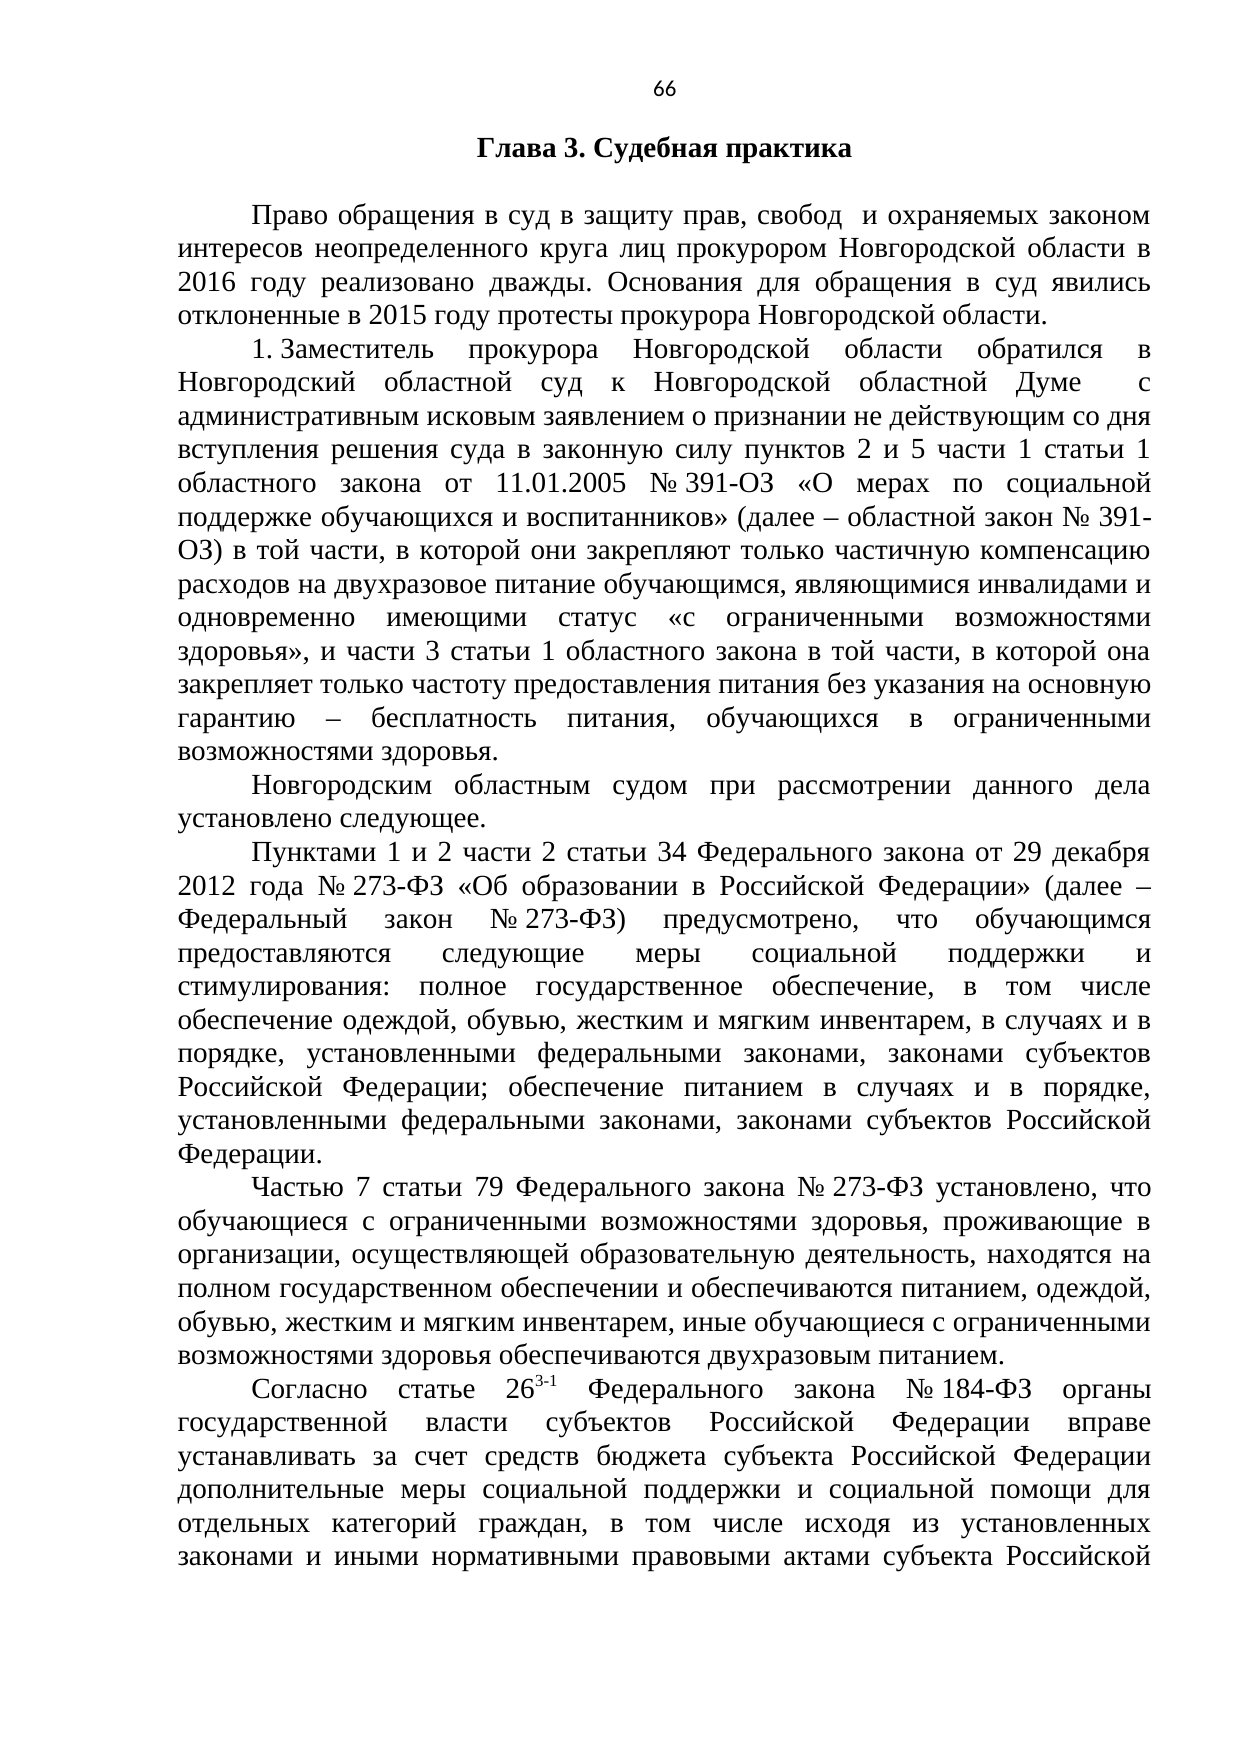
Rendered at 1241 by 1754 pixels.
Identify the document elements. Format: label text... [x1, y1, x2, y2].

text Право обращения в суд в защиту прав, свобод и охраняемых законом интересов неопределенного круга лиц прокурором Новгородской области в 2016 году реализовано дважды. Основания для обращения в суд явились отклоненные в 2015 году протесты прокурора Новгородской области. [177, 197, 1152, 331]
text Частью 7 статьи 79 Федерального закона № 273-ФЗ установлено, что обучающиеся с ограниченными возможностями здоровья, проживающие в организации, осуществляющей образовательную деятельность, находятся на полном государственном обеспечении и обеспечиваются питанием, одеждой, обувью, жестким и мягким инвентарем, иные обучающиеся с ограниченными возможностями здоровья обеспечиваются двухразовым питанием. [177, 1169, 1152, 1371]
text Пунктами 1 и 2 части 2 статьи 34 Федерального закона от 29 декабря 2012 года № 273-ФЗ «Об образовании в Российской Федерации» (далее – Федеральный закон № 273-ФЗ) предусмотрено, что обучающимся предоставляются следующие меры социальной поддержки и стимулирования: полное государственное обеспечение, в том числе обеспечение одеждой, обувью, жестким и мягким инвентарем, в случаях и в порядке, установленными федеральными законами, законами субъектов Российской Федерации; обеспечение питанием в случаях и в порядке, установленными федеральными законами, законами субъектов Российской Федерации. [177, 834, 1152, 1169]
text Глава 3. Судебная практика [177, 130, 1152, 163]
text 1. Заместитель прокурора Новгородской области обратился в Новгородский областной суд к Новгородской областной Думе с административным исковым заявлением о признании не действующим со дня вступления решения суда в законную силу пунктов 2 и 5 части 1 статьи 1 областного закона от 11.01.2005 № 391-ОЗ «О мерах по социальной поддержке обучающихся и воспитанников» (далее – областной закон № 391-ОЗ) в той части, в которой они закрепляют только частичную компенсацию расходов на двухразовое питание обучающимся, являющимися инвалидами и одновременно имеющими статус «с ограниченными возможностями здоровья», и части 3 статьи 1 областного закона в той части, в которой она закрепляет только частоту предоставления питания без указания на основную гарантию – бесплатность питания, обучающихся в ограниченными возможностями здоровья. [177, 331, 1152, 767]
text Новгородским областным судом при рассмотрении данного дела установлено следующее. [177, 767, 1152, 834]
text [177, 1371, 1152, 1572]
